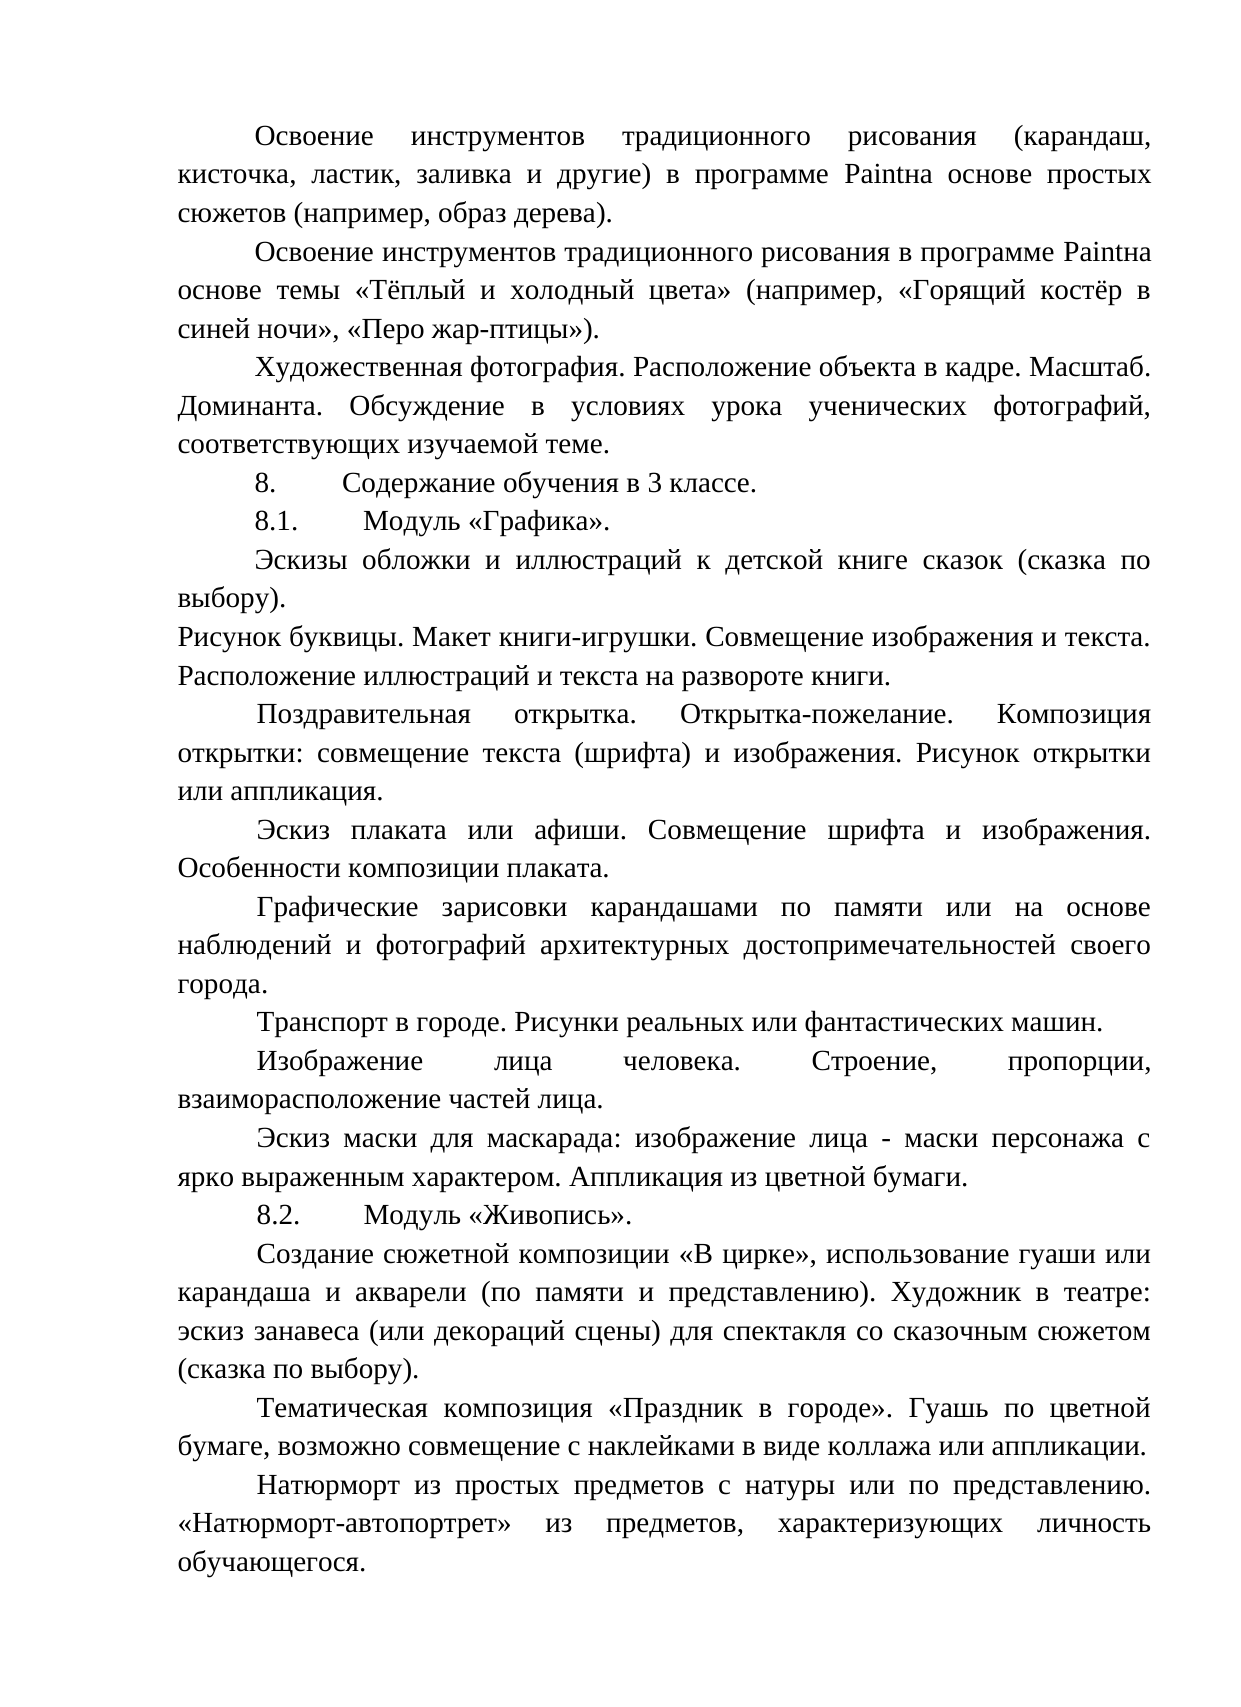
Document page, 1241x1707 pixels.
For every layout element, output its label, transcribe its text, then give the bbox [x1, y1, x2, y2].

text Тематическая композиция «Праздник в городе». Гуашь по цветной бумаге, возможно совмещение с наклейками в виде коллажа или аппликации. [177, 1390, 1152, 1462]
text Графические зарисовки карандашами по памяти или на основе наблюдений и фотографий архитектурных достопримечательностей своего города. [177, 889, 1152, 999]
text Эскиз маски для маскарада: изображение лица - маски персонажа с ярко выраженным характером. Аппликация из цветной бумаги. [177, 1120, 1152, 1192]
text Создание сюжетной композиции «В цирке», использование гуаши или карандаша и акварели (по памяти и представлению). Художник в театре: эскиз занавеса (или декораций сцены) для спектакля со сказочным сюжетом (сказка по выбору). [177, 1236, 1152, 1385]
text Освоение инструментов традиционного рисования в программе Paintна основе темы «Тёплый и холодный цвета» (например, «Горящий костёр в синей ночи», «Перо жар-птицы»). [177, 234, 1152, 344]
text Художественная фотография. Расположение объекта в кадре. Масштаб. Доминанта. Обсуждение в условиях урока ученических фотографий, соответствующих изучаемой теме. [177, 349, 1152, 460]
text Поздравительная открытка. Открытка-пожелание. Композиция открытки: совмещение текста (шрифта) и изображения. Рисунок открытки или аппликация. [177, 696, 1152, 807]
text Транспорт в городе. Рисунки реальных или фантастических машин. [177, 1004, 1152, 1038]
text Эскизы обложки и иллюстраций к детской книге сказок (сказка по выбору). [177, 542, 1152, 614]
text Освоение инструментов традиционного рисования (карандаш, кисточка, ластик, заливка и другие) в программе Paintна основе простых сюжетов (например, образ дерева). [177, 118, 1152, 229]
list Модуль «Графика». [177, 503, 1152, 537]
list Содержание обучения в 3 классе. [177, 465, 1152, 498]
list Модуль «Живопись». [177, 1197, 1152, 1231]
text Рисунок буквицы. Макет книги-игрушки. Совмещение изображения и текста. Расположение иллюстраций и текста на развороте книги. [177, 619, 1152, 691]
text Натюрморт из простых предметов с натуры или по представлению. «Натюрморт-автопортрет» из предметов, характеризующих личность обучающегося. [177, 1467, 1152, 1578]
text Эскиз плаката или афиши. Совмещение шрифта и изображения. Особенности композиции плаката. [177, 812, 1152, 884]
text Изображение лица человека. Строение, пропорции, взаиморасположение частей лица. [177, 1043, 1152, 1115]
